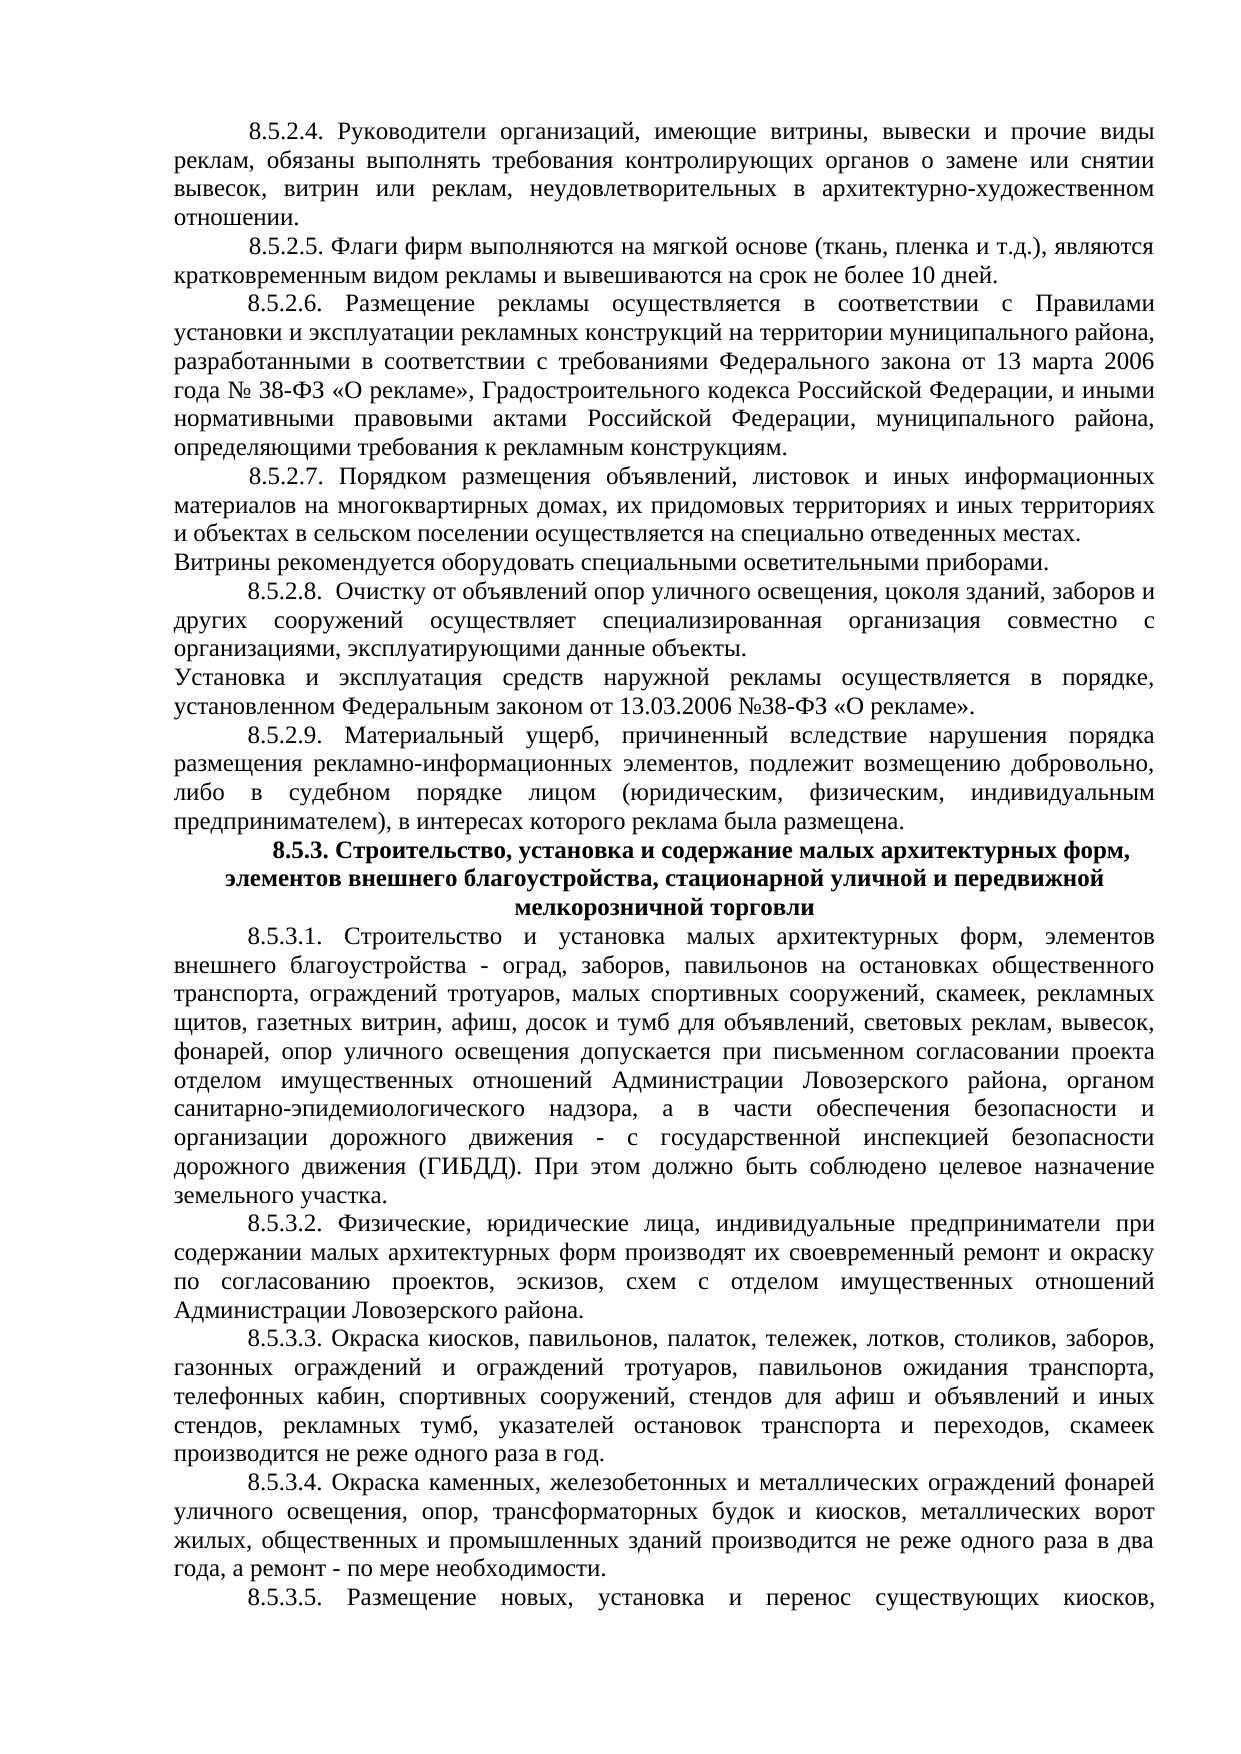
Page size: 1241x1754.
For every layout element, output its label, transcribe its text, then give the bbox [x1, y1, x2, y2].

text 8.5.3.3. Окраска киосков, павильонов, палаток, тележек, лотков, столиков, заборов, газонных ограждений и ограждений тротуаров, павильонов ожидания транспорта, телефонных кабин, спортивных сооружений, стендов для афиш и объявлений и иных стендов, рекламных тумб, указателей остановок транспорта и переходов, скамеек производится не реже одного раза в год. [173, 1323, 1156, 1467]
text 8.5.2.7. Порядком размещения объявлений, листовок и иных информационных материалов на многоквартирных домах, их придомовых территориях и иных территориях и объектах в сельском поселении осуществляется на специально отведенных местах. [173, 461, 1156, 547]
text 8.5.2.9. Материальный ущерб, причиненный вследствие нарушения порядка размещения рекламно-информационных элементов, подлежит возмещению добровольно, либо в судебном порядке лицом (юридическим, физическим, индивидуальным предпринимателем), в интересах которого реклама была размещена. [173, 720, 1156, 835]
text 8.5.2.8. Очистку от объявлений опор уличного освещения, цоколя зданий, заборов и других сооружений осуществляет специализированная организация совместно с организациями, эксплуатирующими данные объекты. [173, 576, 1156, 662]
text 8.5.2.6. Размещение рекламы осуществляется в соответствии с Правилами установки и эксплуатации рекламных конструкций на территории муниципального района, разработанными в соответствии с требованиями Федерального закона от 13 марта 2006 года № 38-ФЗ «О рекламе», Градостроительного кодекса Российской Федерации, и иными нормативными правовыми актами Российской Федерации, муниципального района, определяющими требования к рекламным конструкциям. [173, 288, 1156, 461]
text 8.5.3.4. Окраска каменных, железобетонных и металлических ограждений фонарей уличного освещения, опор, трансформаторных будок и киосков, металлических ворот жилых, общественных и промышленных зданий производится не реже одного раза в два года, а ремонт - по мере необходимости. [173, 1467, 1156, 1582]
text 8.5.3.1. Строительство и установка малых архитектурных форм, элементов внешнего благоустройства - оград, заборов, павильонов на остановках общественного транспорта, ограждений тротуаров, малых спортивных сооружений, скамеек, рекламных щитов, газетных витрин, афиш, досок и тумб для объявлений, световых реклам, вывесок, фонарей, опор уличного освещения допускается при письменном согласовании проекта отделом имущественных отношений Администрации Ловозерского района, органом санитарно-эпидемиологического надзора, а в части обеспечения безопасности и организации дорожного движения - с государственной инспекцией безопасности дорожного движения (ГИБДД). При этом должно быть соблюдено целевое назначение земельного участка. [173, 921, 1156, 1208]
text 8.5.2.5. Флаги фирм выполняются на мягкой основе (ткань, пленка и т.д.), являются кратковременным видом рекламы и вывешиваются на срок не более 10 дней. [173, 231, 1156, 288]
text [173, 1582, 1156, 1611]
text 8.5.3.2. Физические, юридические лица, индивидуальные предприниматели при содержании малых архитектурных форм производят их своевременный ремонт и окраску по согласованию проектов, эскизов, схем с отделом имущественных отношений Администрации Ловозерского района. [173, 1208, 1156, 1323]
text 8.5.3. Строительство, установка и содержание малых архитектурных форм, элементов внешнего благоустройства, стационарной уличной и передвижной мелкорозничной торговли [173, 835, 1156, 921]
text 8.5.2.4. Руководители организаций, имеющие витрины, вывески и прочие виды реклам, обязаны выполнять требования контролирующих органов о замене или снятии вывесок, витрин или реклам, неудовлетворительных в архитектурно-художественном отношении. [173, 116, 1156, 231]
text Витрины рекомендуется оборудовать специальными осветительными приборами. [173, 547, 1156, 576]
text Установка и эксплуатация средств наружной рекламы осуществляется в порядке, установленном Федеральным законом от 13.03.2006 №38-ФЗ «О рекламе». [173, 662, 1156, 720]
